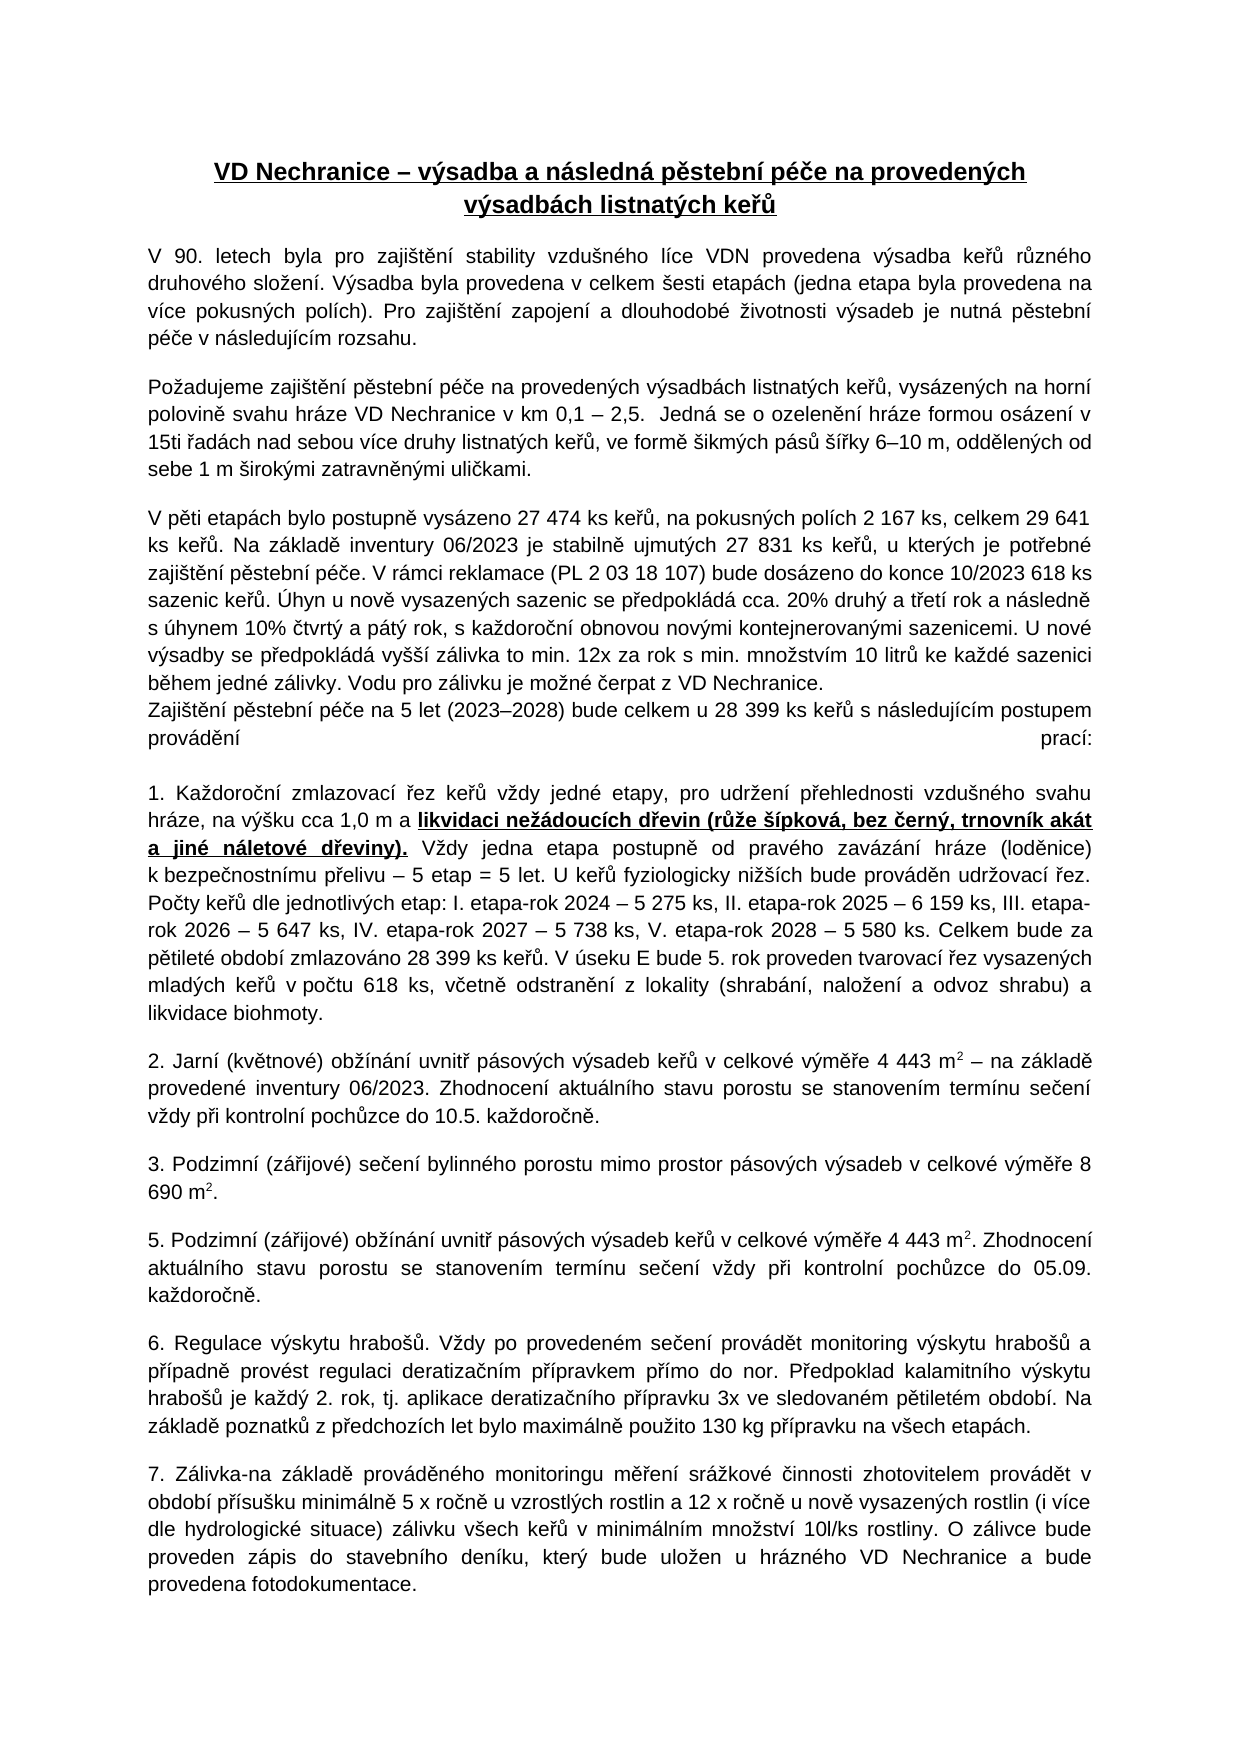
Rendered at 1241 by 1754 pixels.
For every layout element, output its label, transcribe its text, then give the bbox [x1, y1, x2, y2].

text 6. Regulace výskytu hrabošů. Vždy po provedeném sečení provádět monitoring výskytu hrabošů a případně provést regulaci deratizačním přípravkem přímo do nor. Předpoklad kalamitního výskytu hrabošů je každý 2. rok, tj. aplikace deratizačního přípravku 3x ve sledovaném pětiletém období. Na základě poznatků z předchozích let bylo maximálně použito 130 kg přípravku na všech etapách. [148, 1331, 1093, 1438]
text 3. Podzimní (zářijové) sečení bylinného porostu mimo prostor pásových výsadeb v celkové výměře 8 690 m2. [148, 1152, 1093, 1203]
text 2. Jarní (květnové) obžínání uvnitř pásových výsadeb keřů v celkové výměře 4 443 m2 – na základě provedené inventury 06/2023. Zhodnocení aktuálního stavu porostu se stanovením termínu sečení vždy při kontrolní pochůzce do 10.5. každoročně. [148, 1049, 1093, 1128]
text 5. Podzimní (zářijové) obžínání uvnitř pásových výsadeb keřů v celkové výměře 4 443 m2. Zhodnocení aktuálního stavu porostu se stanovením termínu sečení vždy při kontrolní pochůzce do 05.09. každoročně. [148, 1228, 1093, 1307]
text Zajištění pěstební péče na 5 let (2023–2028) bude celkem u 28 399 ks keřů s následujícím postupem provádění prací: 1. Každoroční zmlazovací řez keřů vždy jedné etapy, pro udržení přehlednosti vzdušného svahu hráze, na výšku cca 1,0 m a likvidaci nežádoucích dřevin (růže šípková, bez černý, trnovník akát a jiné náletové dřeviny). Vždy jedna etapa postupně od pravého zavázání hráze (loděnice) k bezpečnostnímu přelivu – 5 etap = 5 let. U keřů fyziologicky nižších bude prováděn udržovací řez. Počty keřů dle jednotlivých etap: I. etapa-rok 2024 – 5 275 ks, II. etapa-rok 2025 – 6 159 ks, III. etapa-rok 2026 – 5 647 ks, IV. etapa-rok 2027 – 5 738 ks, V. etapa-rok 2028 – 5 580 ks. Celkem bude za pětileté období zmlazováno 28 399 ks keřů. V úseku E bude 5. rok proveden tvarovací řez vysazených mladých keřů v počtu 618 ks, včetně odstranění z lokality (shrabání, naložení a odvoz shrabu) a likvidace biohmoty. [148, 698, 1093, 1024]
text VD Nechranice – výsadba a následná pěstební péče na provedených výsadbách listnatých keřů [148, 157, 1093, 219]
text V 90. letech byla pro zajištění stability vzdušného líce VDN provedena výsadba keřů různého druhového složení. Výsadba byla provedena v celkem šesti etapách (jedna etapa byla provedena na více pokusných polích). Pro zajištění zapojení a dlouhodobé životnosti výsadeb je nutná pěstební péče v následujícím rozsahu. [148, 244, 1093, 350]
text Požadujeme zajištění pěstební péče na provedených výsadbách listnatých keřů, vysázených na horní polovině svahu hráze VD Nechranice v km 0,1 – 2,5. Jedná se o ozelenění hráze formou osázení v 15ti řadách nad sebou více druhy listnatých keřů, ve formě šikmých pásů šířky 6–10 m, oddělených od sebe 1 m širokými zatravněnými uličkami. [148, 374, 1093, 481]
text 7. Zálivka-na základě prováděného monitoringu měření srážkové činnosti zhotovitelem provádět v období přísušku minimálně 5 x ročně u vzrostlých rostlin a 12 x ročně u nově vysazených rostlin (i více dle hydrologické situace) zálivku všech keřů v minimálním množství 10l/ks rostliny. O zálivce bude proveden zápis do stavebního deníku, který bude uložen u hrázného VD Nechranice a bude provedena fotodokumentace. [148, 1462, 1093, 1596]
text V pěti etapách bylo postupně vysázeno 27 474 ks keřů, na pokusných polích 2 167 ks, celkem 29 641 ks keřů. Na základě inventury 06/2023 je stabilně ujmutých 27 831 ks keřů, u kterých je potřebné zajištění pěstební péče. V rámci reklamace (PL 2 03 18 107) bude dosázeno do konce 10/2023 618 ks sazenic keřů. Úhyn u nově vysazených sazenic se předpokládá cca. 20% druhý a třetí rok a následně s úhynem 10% čtvrtý a pátý rok, s každoroční obnovou novými kontejnerovanými sazenicemi. U nové výsadby se předpokládá vyšší zálivka to min. 12x za rok s min. množstvím 10 litrů ke každé sazenici během jedné zálivky. Vodu pro zálivku je možné čerpat z VD Nechranice. [148, 505, 1093, 694]
